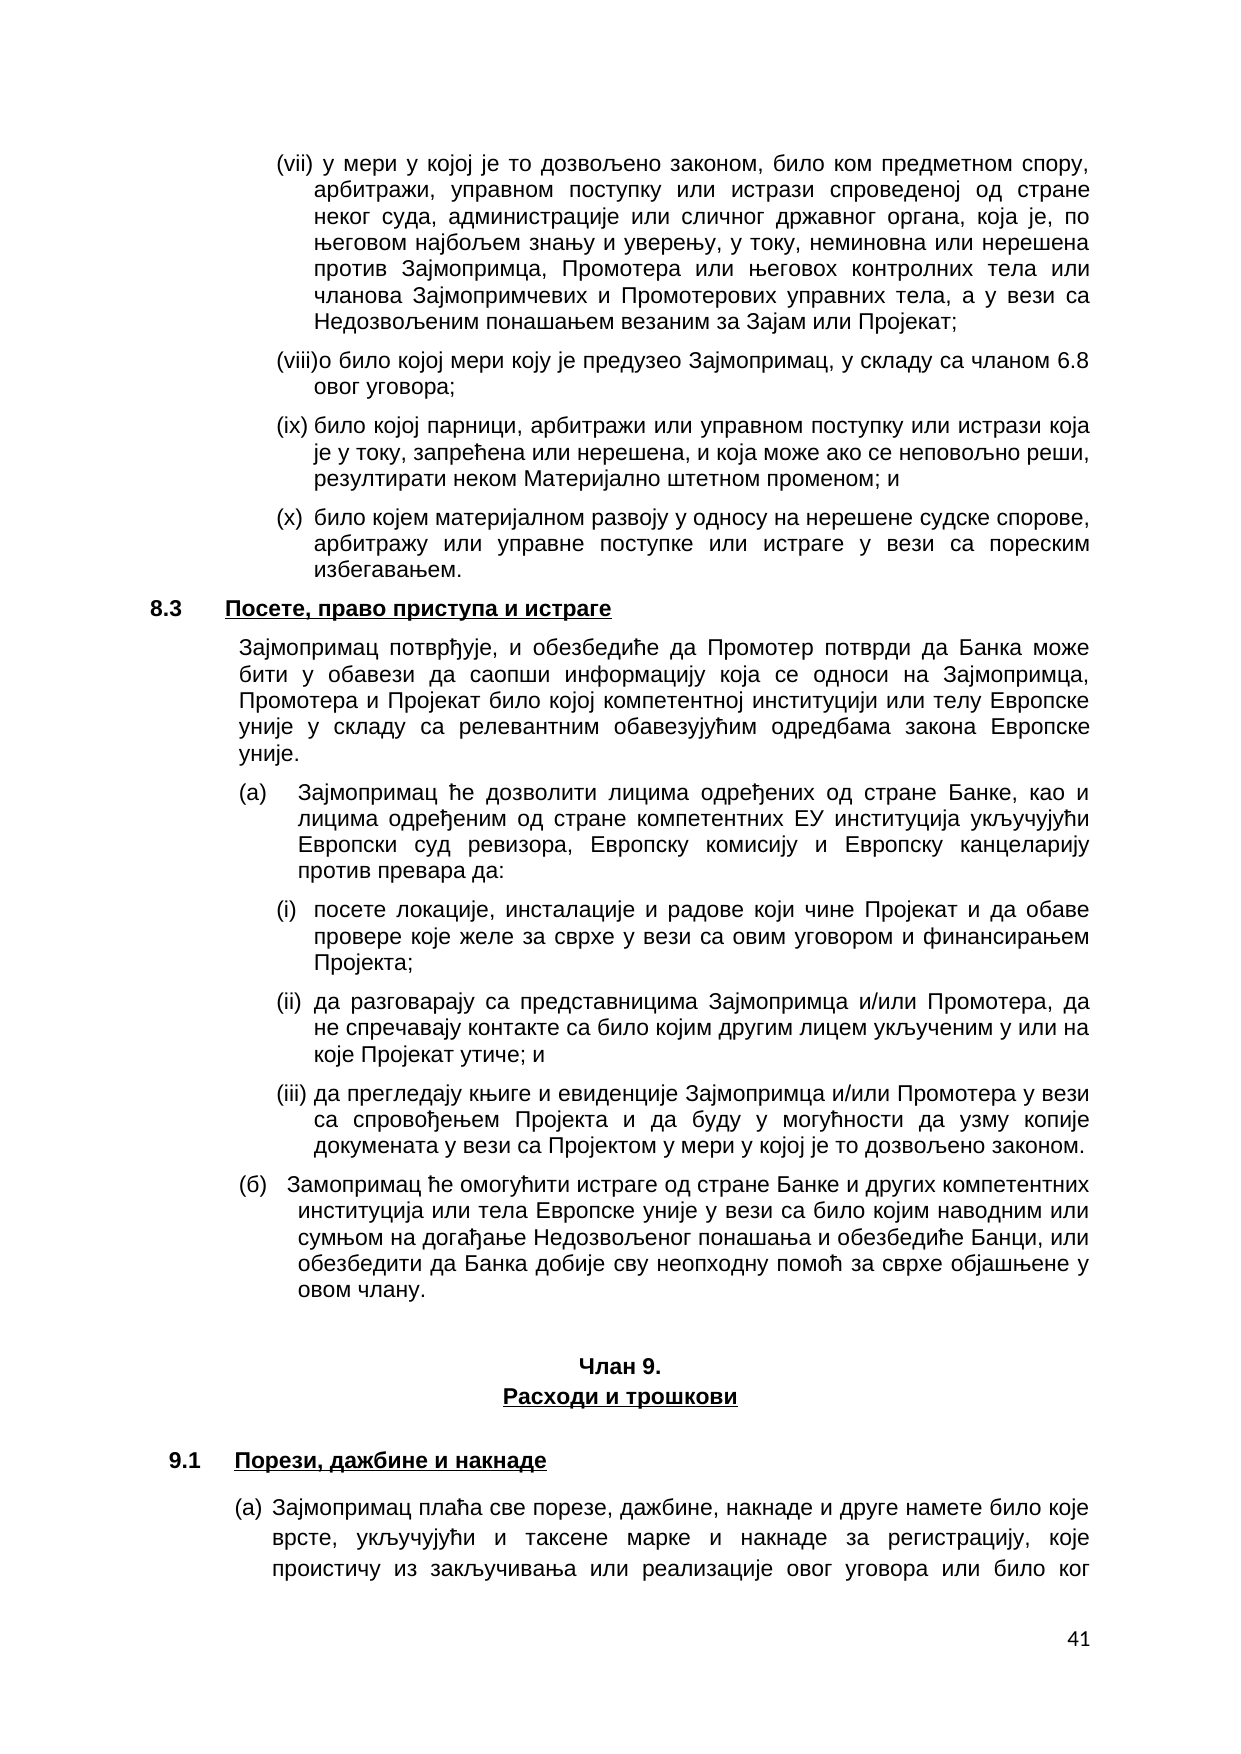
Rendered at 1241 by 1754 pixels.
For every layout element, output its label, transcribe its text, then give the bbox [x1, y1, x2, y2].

text Зајмопримац потврђује, и обезбедиће да Промотер потврди да Банка може бити у обавези да саопши информацију која се односи на Зајмопримца, Промотера и Пројекат било којој компетентној институцији или телу Европске уније у складу са релевантним обавезујућим одредбама закона Европске уније. [239, 634, 1090, 766]
title Расходи и трошкови [150, 1383, 1090, 1409]
list посете локације, инсталације и радове који чине Пројекат и да обаве провере које желе за сврхе у вези са овим уговором и финансирањем Пројекта; [276, 896, 1090, 975]
list да прегледају књиге и евиденције Зајмопримца и/или Промотера у вези са спровођењем Пројекта и да буду у могућности да узму копије докумената у вези са Пројектом у мери у којој је то дозвољено законом. [276, 1079, 1090, 1158]
list било којем материјалном развоју у односу на нерешене судске спорове, арбитражу или управне поступке или истраге у вези са пореским избегавањем. [276, 504, 1090, 583]
list било којој парници, арбитражи или управном поступку или истрази која је у току, запрећена или нерешена, и која може ако се неповољно реши, резултирати неком Материјално штетном променом; и [276, 412, 1090, 491]
text (а) Зајмопримац ће дозволити лицима одређених од стране Банке, као и лицима одређеним од стране компетентних ЕУ институција укључујући Европски суд ревизора, Европску комисију и Европску канцеларију против превара да: [239, 778, 1090, 884]
list о било којој мери коју је предузео Зајмопримац, у складу са чланом 6.8 овог уговора; [276, 347, 1090, 400]
list у мери у којој је то дозвољено законом, било ком предметном спору, арбитражи, управном поступку или истрази спроведеној од стране неког суда, администрације или сличног државног органа, која је, по његовом најбољем знању и уверењу, у току, неминовна или нерешена против Зајмопримца, Промотера или његовох контролних тела или чланова Зајмопримчевих и Промотерових управних тела, а у вези са Недозвољеним понашањем везаним за Зајам или Пројекат; [276, 150, 1090, 334]
list да разговарају са представницима Зајмопримца и/или Промотера, да не спречавају контакте са било којим другим лицем укљученим у или на које Пројекат утиче; и [276, 988, 1090, 1067]
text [234, 1494, 1090, 1581]
subtitle Порези, дажбине и накнаде [169, 1447, 1090, 1473]
subtitle Члан 9. [150, 1353, 1090, 1379]
text 8.3 Посете, право приступа и истраге [150, 595, 1090, 622]
text (б) Замопримац ће омогућити истраге од стране Банке и других компетентних институција или тела Европске уније у вези са било којим наводним или сумњом на догађање Недозвољеног понашања и обезбедиће Банци, или обезбедити да Банка добије сву неопходну помоћ за сврхе објашњене у овом члану. [239, 1171, 1090, 1303]
